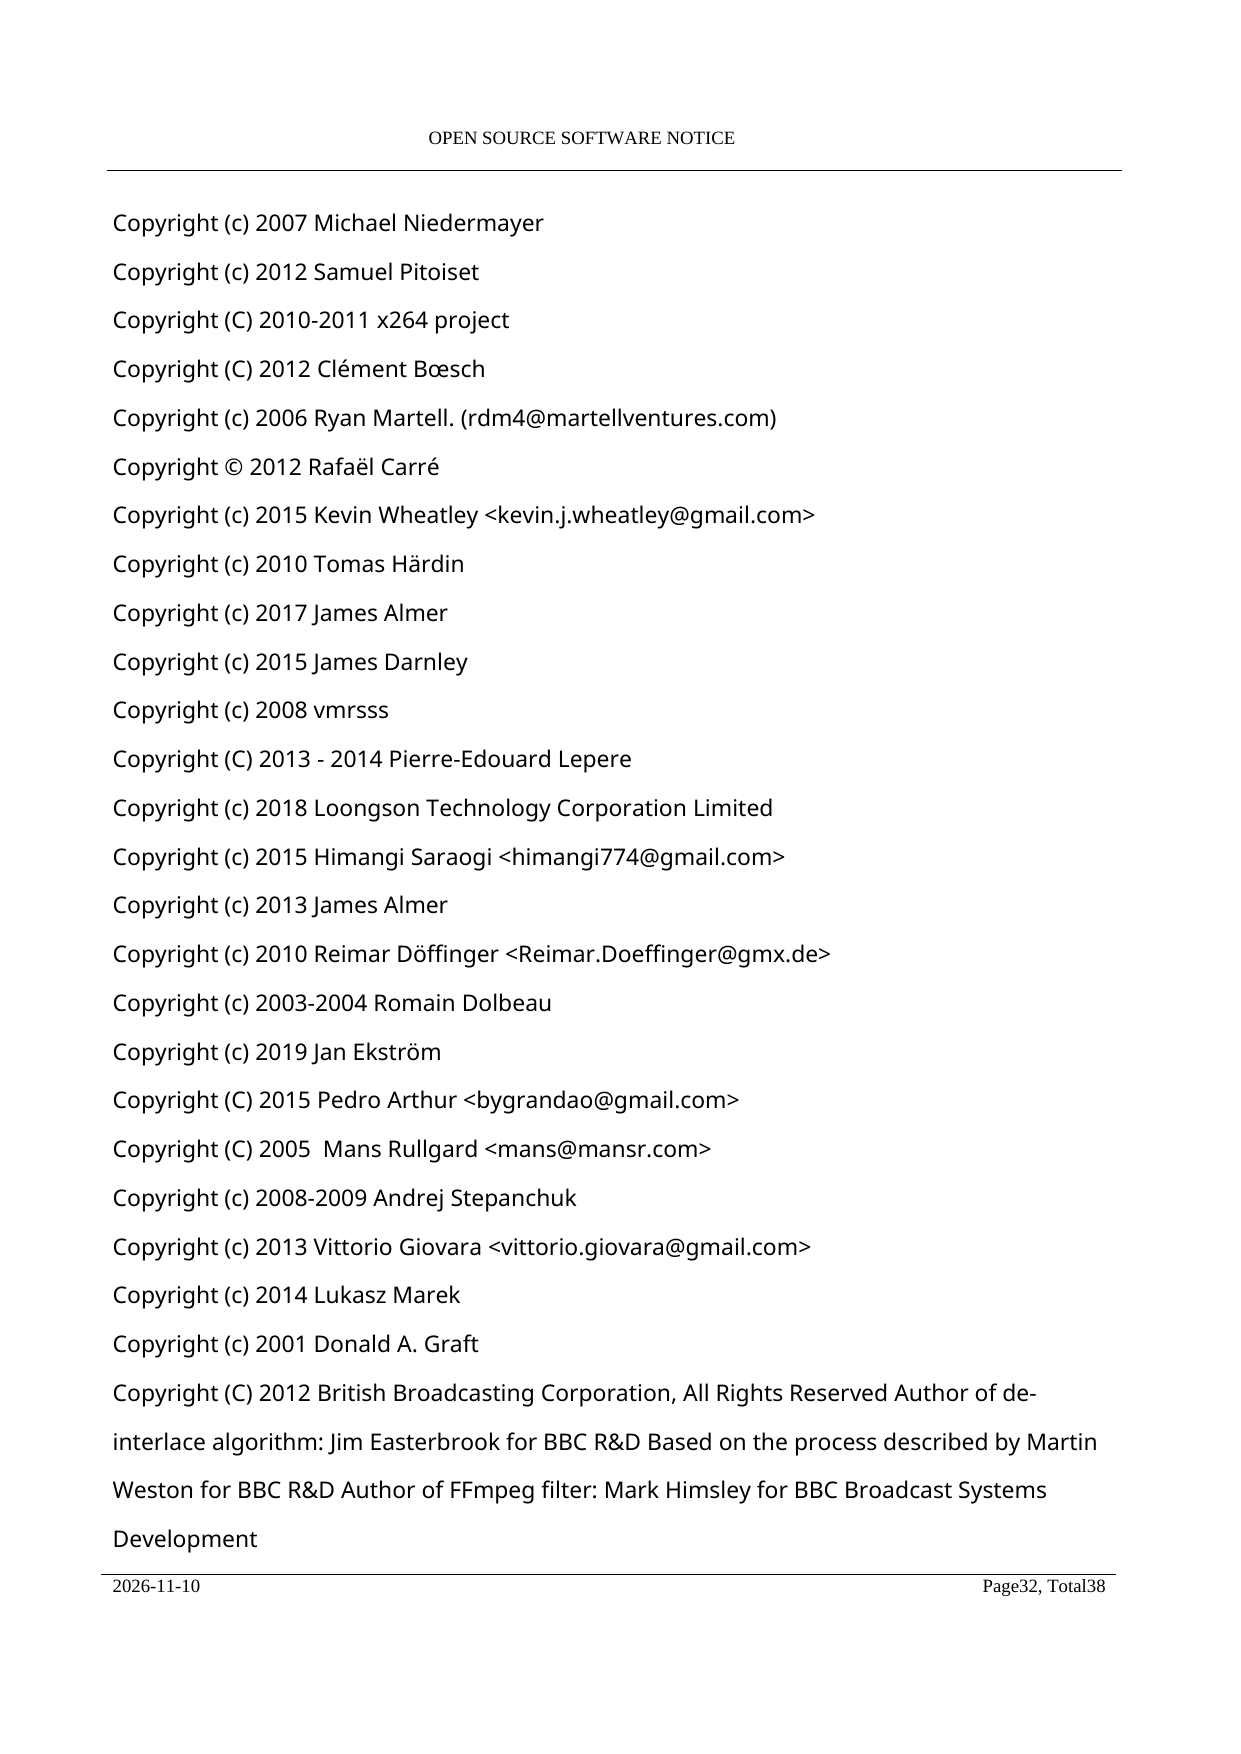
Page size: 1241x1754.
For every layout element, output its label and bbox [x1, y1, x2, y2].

text [112, 206, 1128, 1555]
